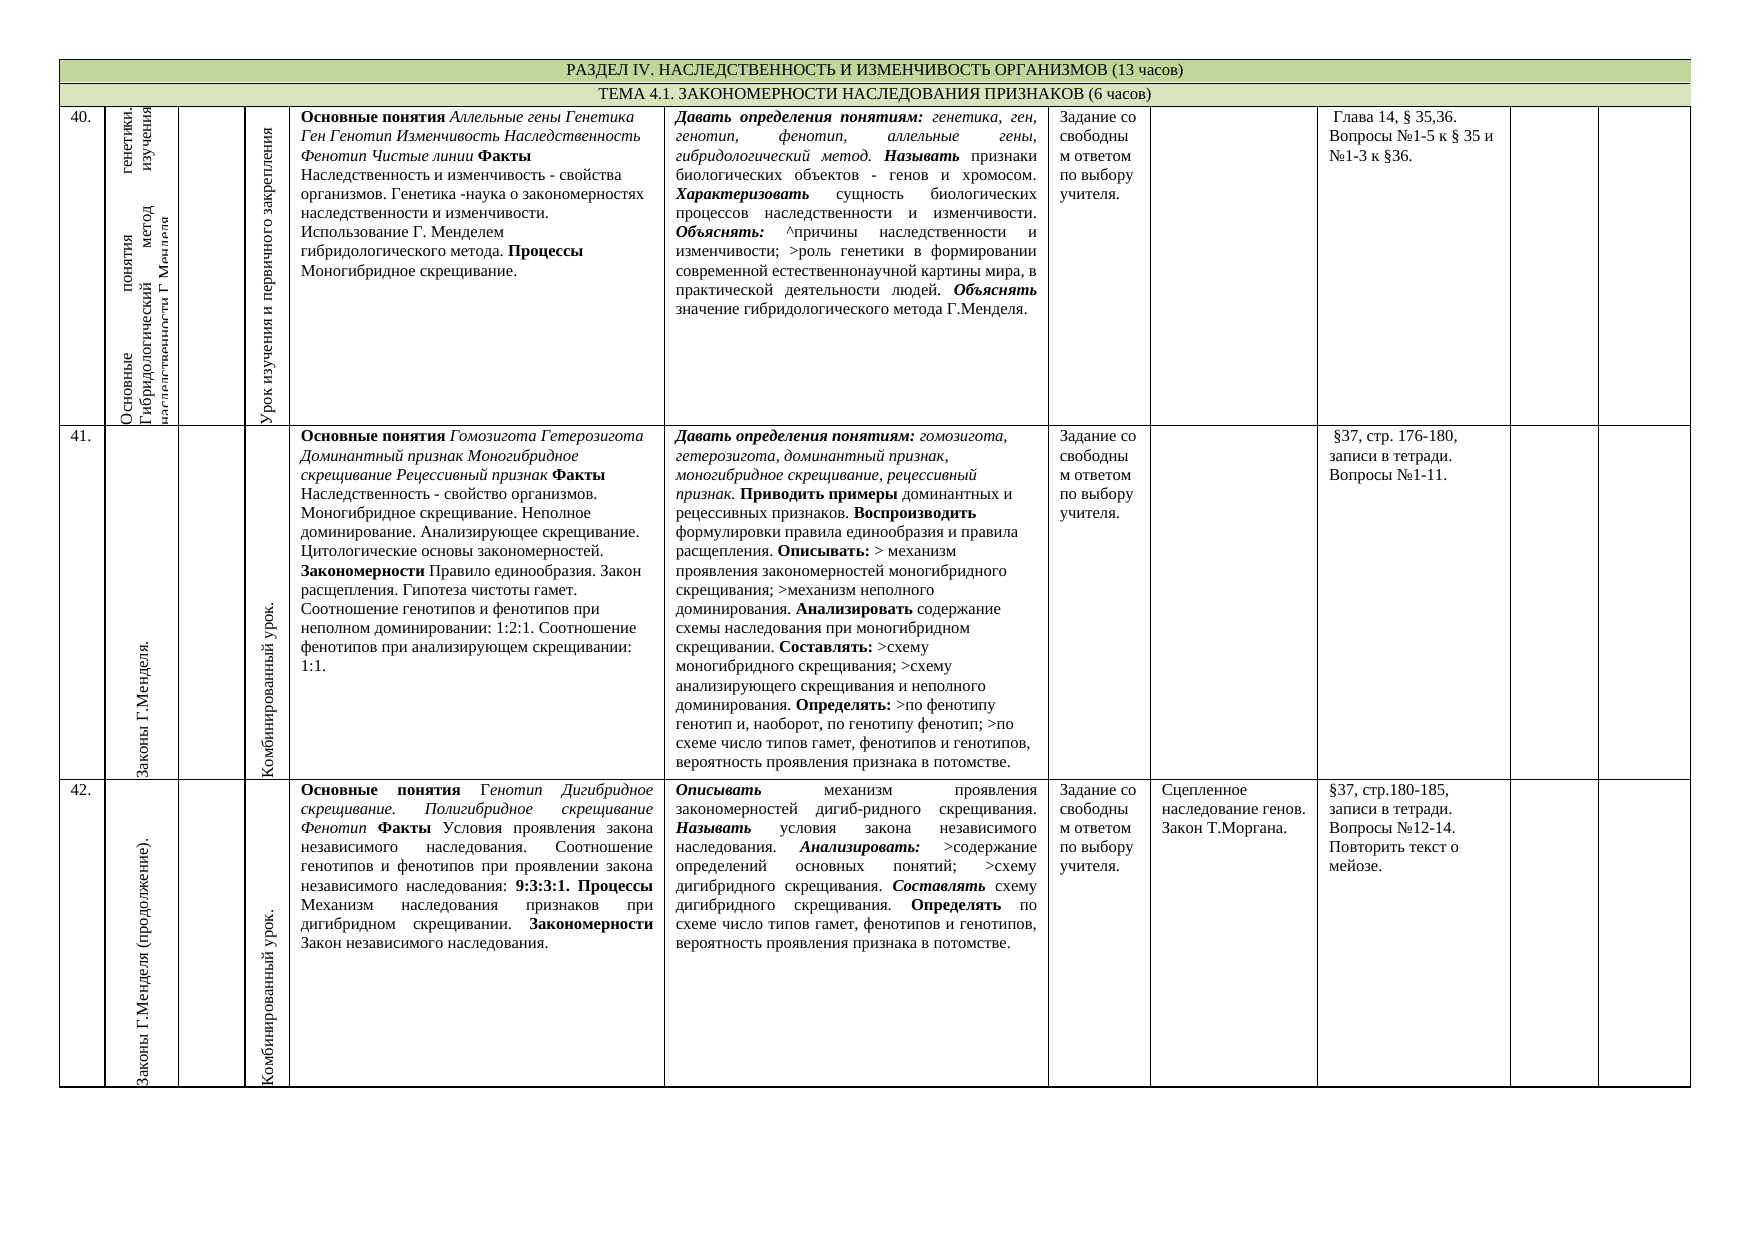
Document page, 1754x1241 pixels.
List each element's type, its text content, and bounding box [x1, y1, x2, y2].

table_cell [246, 780, 289, 1086]
table_cell Основные понятия Генотип Дигибридное скрещивание. Полигибридное скрещивание Фенотип Факты Условия проявления закона независимого наследования. Соотношение генотипов и фенотипов при проявлении закона независимого наследования: 9:3:3:1. Процессы Механизм наследования признаков при дигибридном скрещивании. Закономерности Закон независимого наследования. [290, 780, 664, 1086]
table_cell Законы Г.Менделя (продолжение). [106, 780, 178, 1086]
table_cell Основные понятия генетики. Гибридологический метод изучения наследственности Г.Менделя. [106, 107, 178, 425]
table_cell Законы Г.Менделя. [106, 426, 178, 778]
table_cell [1511, 426, 1598, 778]
table_cell 42. [60, 780, 104, 1086]
table_cell [1599, 426, 1690, 778]
table_cell Давать определения понятиям: генетика, ген, генотип, фенотип, аллельные гены, гибридологический метод. Называть признаки биологических объектов - генов и хромосом. Характеризовать сущность биологических процессов наследственности и изменчивости. Объяснять: ^причины наследственности и изменчивости; >роль генетики в формировании современной естественнонаучной картины мира, в практической деятельности людей. Объяснять значение гибридологического метода Г.Менделя. [665, 107, 1048, 425]
table_cell Сцепленное наследование генов. Закон Т.Моргана. [1151, 780, 1317, 1086]
table_cell §37, стр.180-185, записи в тетради. Вопросы №12-14. Повторить текст о мейозе. [1318, 780, 1510, 1086]
table_cell §37, стр. 176-180, записи в тетради. Вопросы №1-11. [1318, 426, 1510, 778]
table_cell Глава 14, § 35,36. Вопросы №1-5 к § 35 и №1-3 к §36. [1318, 107, 1510, 425]
table_cell Основные понятия Гомозигота Гетерозигота Доминантный признак Моногибридное скрещивание Рецессивный признак Факты Наследственность - свойство организмов. Моногибридное скрещивание. Неполное доминирование. Анализирующее скрещивание. Цитологические основы закономерностей. Закономерности Правило единообразия. Закон расщепления. Гипотеза чистоты гамет. Соотношение генотипов и фенотипов при неполном доминировании: 1:2:1. Соотношение фенотипов при анализирующем скрещивании: 1:1. [290, 426, 664, 778]
table_cell РАЗДЕЛ IV. НАСЛЕДСТВЕННОСТЬ И ИЗМЕНЧИВОСТЬ ОРГАНИЗМОВ (13 часов) [60, 60, 1691, 82]
table_cell ТЕМА 4.1. ЗАКОНОМЕРНОСТИ НАСЛЕДОВАНИЯ ПРИЗНАКОВ (6 часов) [60, 83, 1691, 106]
table_cell [1511, 107, 1598, 425]
table_cell [1511, 780, 1598, 1086]
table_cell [1049, 780, 1150, 1086]
table_cell Комбинированный урок. [246, 426, 289, 778]
table_cell Основные понятия Аллельные гены Генетика Ген Генотип Изменчивость Наследственность Фенотип Чистые линии Факты Наследственность и изменчивость - свойства организмов. Генетика -наука о закономерностях наследственности и изменчивости. Использование Г. Менделем гибридологического метода. Процессы Моногибридное скрещивание. [290, 107, 664, 425]
table_cell [1599, 107, 1690, 425]
table_cell Давать определения понятиям: гомозигота, гетерозигота, доминантный признак, моногибридное скрещивание, рецессивный признак. Приводить примеры доминантных и рецессивных признаков. Воспроизводить формулировки правила единообразия и правила расщепления. Описывать: > механизм проявления закономерностей моногибридного скрещивания; >механизм неполного доминирования. Анализировать содержание схемы наследования при моногибридном скрещивании. Составлять: >схему моногибридного скрещивания; >схему анализирующего скрещивания и неполного доминирования. Определять: >по фенотипу генотип и, наоборот, по генотипу фенотип; >по схеме число типов гамет, фенотипов и генотипов, вероятность проявления признака в потомстве. [665, 426, 1048, 778]
table_cell [179, 107, 244, 425]
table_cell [1049, 107, 1150, 425]
table_cell [1151, 426, 1317, 778]
table_cell Задание со свободным ответом по выбору учителя. [1049, 426, 1150, 778]
table_cell Урок изучения и первичного закрепления новых знаний. Лекция. [246, 107, 289, 425]
table_cell [1599, 780, 1690, 1086]
table_cell [1151, 107, 1317, 425]
table_cell 41. [60, 426, 104, 778]
table_cell [179, 780, 244, 1086]
table_cell [179, 426, 244, 778]
table_cell Описывать механизм проявления закономерностей дигиб-ридного скрещивания. Называть условия закона независимого наследования. Анализировать: >содержание определений основных понятий; >схему дигибридного скрещивания. Составлять схему дигибридного скрещивания. Определять по схеме число типов гамет, фенотипов и генотипов, вероятность проявления признака в потомстве. [665, 780, 1048, 1086]
table_cell 40. [60, 107, 104, 425]
